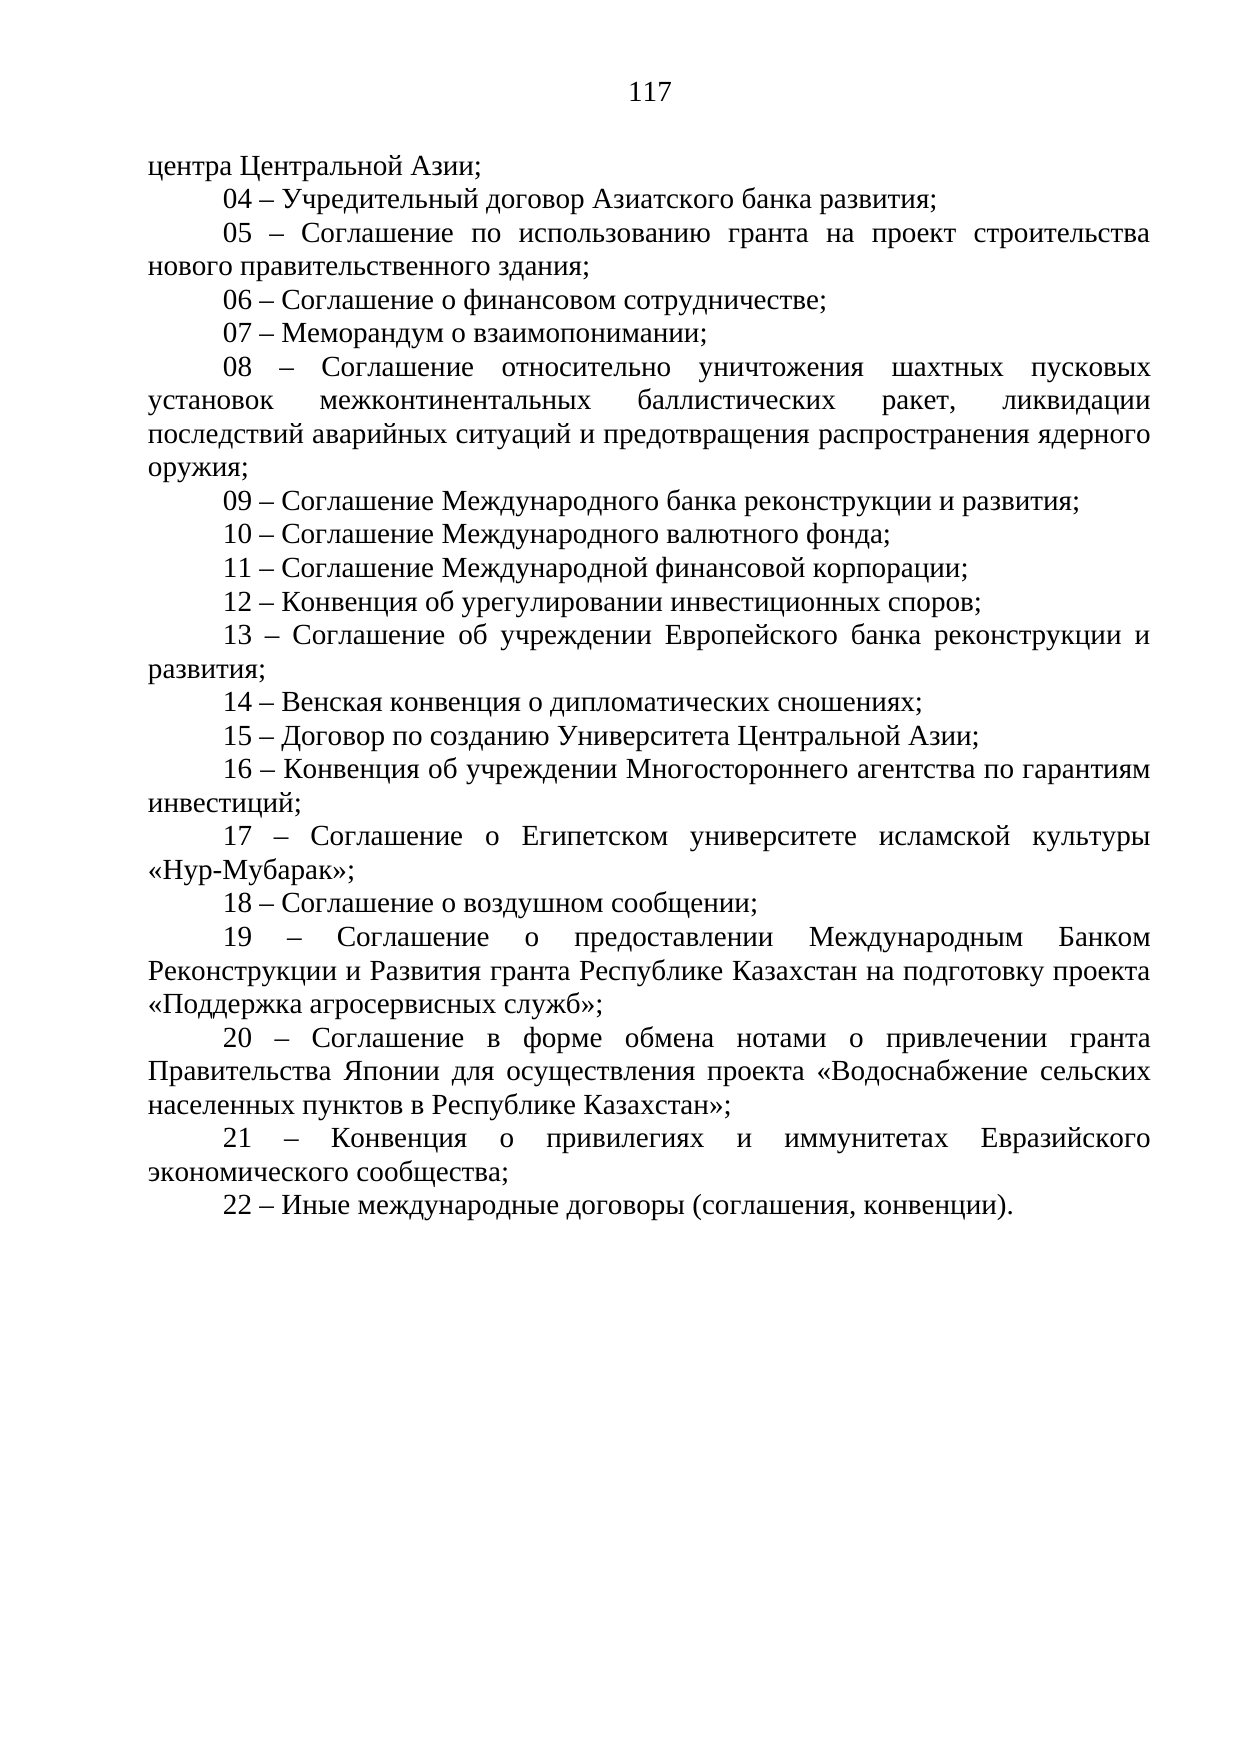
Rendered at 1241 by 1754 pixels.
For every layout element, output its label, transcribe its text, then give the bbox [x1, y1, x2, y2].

text 05 – Соглашение по использованию гранта на проект строительства нового правительственного здания; [148, 215, 1152, 282]
text 16 – Конвенция об учреждении Многостороннего агентства по гарантиям инвестиций; [148, 751, 1152, 818]
text 21 – Конвенция о привилегиях и иммунитетах Евразийского экономического сообщества; [148, 1120, 1152, 1187]
text 07 – Меморандум о взаимопонимании; [148, 315, 1152, 349]
text 08 – Соглашение относительно уничтожения шахтных пусковых установок межконтинентальных баллистических ракет, ликвидации последствий аварийных ситуаций и предотвращения распространения ядерного оружия; [148, 349, 1152, 483]
text 14 – Венская конвенция о дипломатических сношениях; [148, 684, 1152, 718]
text 22 – Иные международные договоры (соглашения, конвенции). [148, 1187, 1152, 1221]
text 10 – Соглашение Международного валютного фонда; [148, 517, 1152, 550]
text 18 – Соглашение о воздушном сообщении; [148, 886, 1152, 919]
text 13 – Соглашение об учреждении Европейского банка реконструкции и развития; [148, 617, 1152, 684]
text 20 – Соглашение в форме обмена нотами о привлечении гранта Правительства Японии для осуществления проекта «Водоснабжение сельских населенных пунктов в Республике Казахстан»; [148, 1020, 1152, 1120]
text 17 – Соглашение о Египетском университете исламской культуры «Нур-Мубарак»; [148, 818, 1152, 886]
text 11 – Соглашение Международной финансовой корпорации; [148, 550, 1152, 584]
text 09 – Соглашение Международного банка реконструкции и развития; [148, 483, 1152, 517]
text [148, 148, 1152, 181]
text 06 – Соглашение о финансовом сотрудничестве; [148, 282, 1152, 315]
text 12 – Конвенция об урегулировании инвестиционных споров; [148, 584, 1152, 617]
text 19 – Соглашение о предоставлении Международным Банком Реконструкции и Развития гранта Республике Казахстан на подготовку проекта «Поддержка агросервисных служб»; [148, 919, 1152, 1020]
text 04 – Учредительный договор Азиатского банка развития; [148, 181, 1152, 215]
text 15 – Договор по созданию Университета Центральной Азии; [148, 718, 1152, 751]
